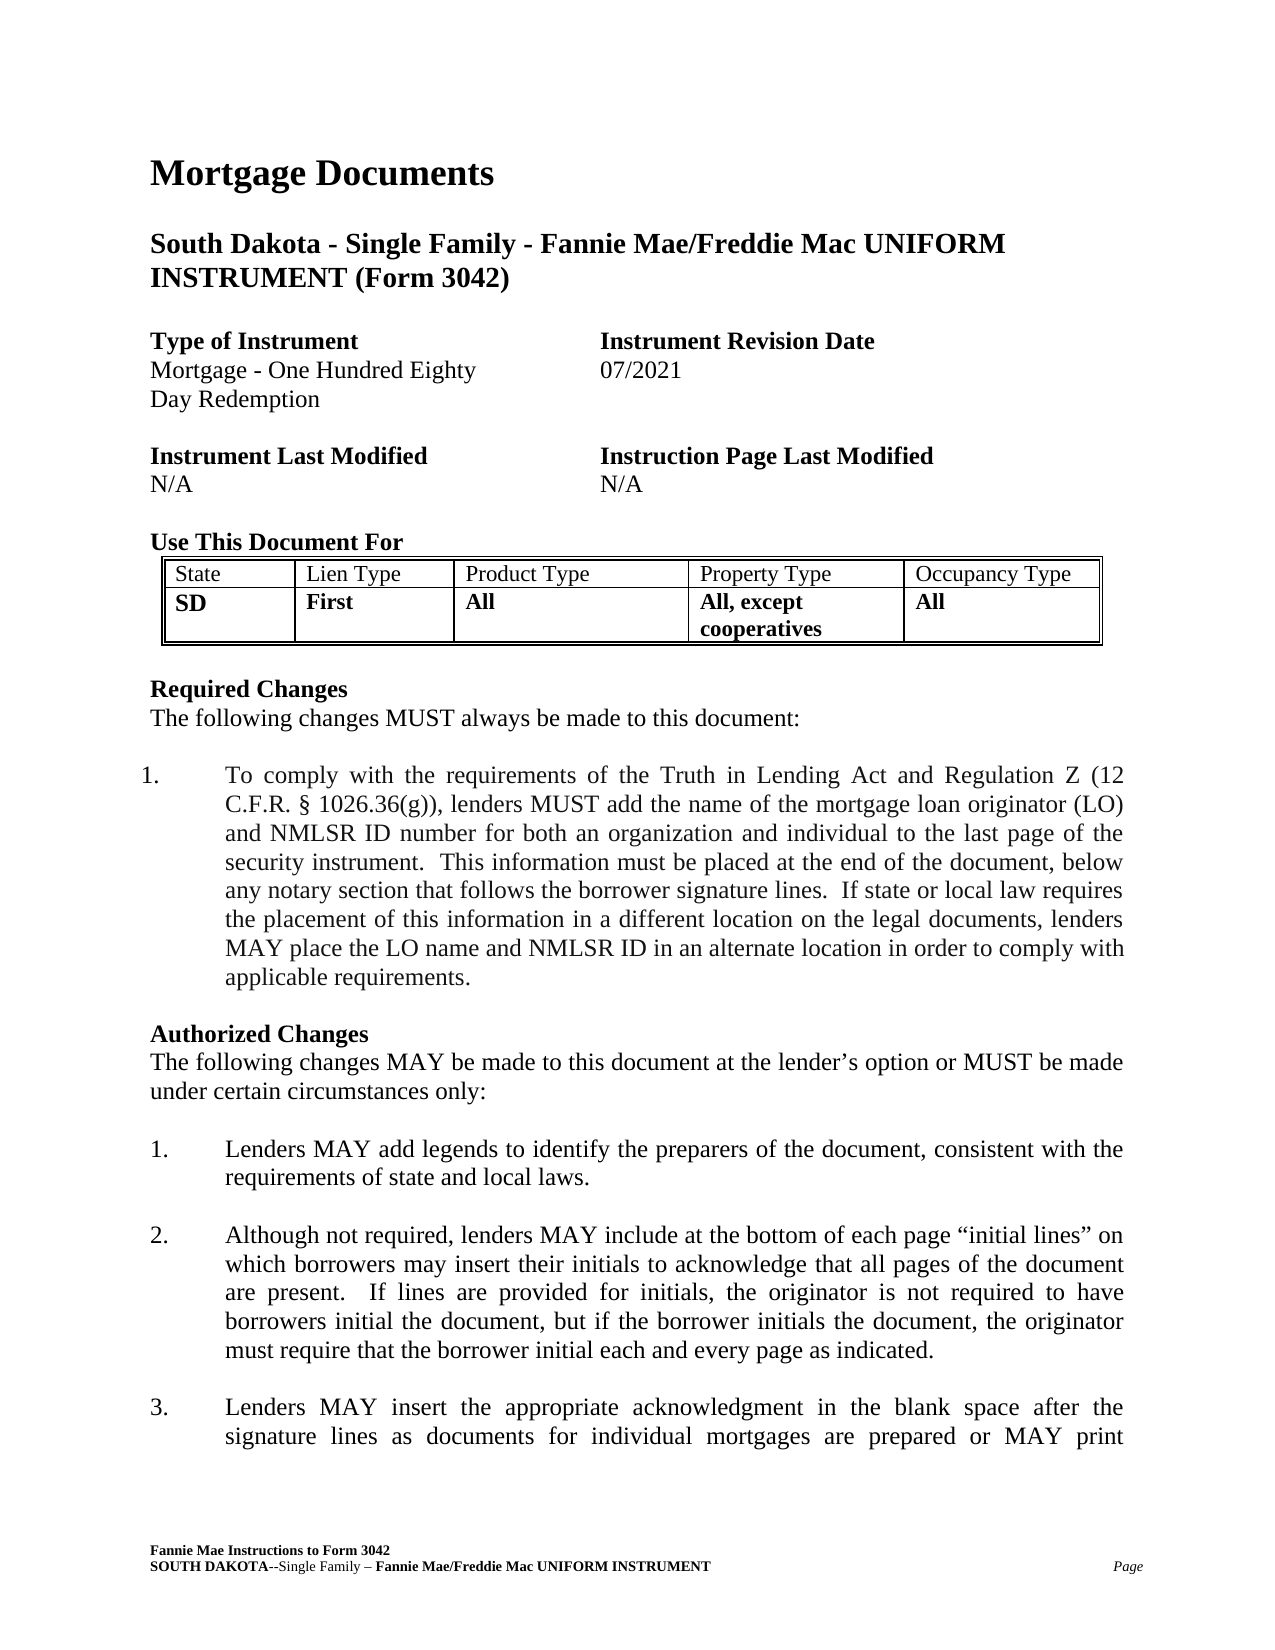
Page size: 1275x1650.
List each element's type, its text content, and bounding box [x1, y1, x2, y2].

text Authorized Changes [150, 1019, 1125, 1047]
table_header Property Type [689, 561, 903, 587]
text - Single Family - Fannie Mae/Freddie Mac UNIFORM INSTRUMENT (Form 3042) [150, 226, 1125, 293]
table_header State [166, 561, 294, 587]
text Mortgage Documents [150, 150, 1125, 193]
text Required Changes [150, 674, 1125, 703]
text Instrument Last Modified Instruction Page Last Modified [150, 441, 1125, 469]
text Type of Instrument Instrument Revision Date [150, 326, 1125, 355]
list To comply with the requirements of the Truth in Lending Act and Regulation Z (12 C.F.R. § 1026.36(g)), lenders MUST add the name of the mortgage loan originator (LO) and NMLSR ID number for both an organization and individual to the last page of the security instrument. This information must be placed at the end of the document, below any notary section that follows the borrower signature lines. If state or local law requires the placement of this information in a different location on the legal documents, lenders MAY place the LO name and NMLSR ID in an alternate location in order to comply with applicable requirements. [141, 760, 1125, 990]
text The following changes be made to this document at the lender’s option or MUST be made under certain circumstances only: [150, 1047, 1125, 1105]
table_cell All, except cooperatives [689, 588, 903, 641]
text 1. Lenders add legends to identify the preparers of the document, consistent with the requirements of state and local laws. [150, 1134, 1125, 1191]
text N/A N/A [150, 469, 1125, 498]
table_cell All [905, 588, 1099, 641]
table_cell All [455, 588, 688, 641]
table_header Occupancy Type [905, 561, 1099, 587]
table_cell SD [166, 588, 294, 641]
text 2. Although not required, lenders include at the bottom of each page “initial lines” on which borrowers may insert their initials to acknowledge that all pages of the document are present. If lines are provided for initials, the originator is not required to have borrowers initial the document, but if the borrower initials the document, the originator must require that the borrower initial each and every page as indicated. [150, 1220, 1125, 1364]
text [150, 1392, 1125, 1450]
table_header Lien Type [296, 561, 453, 587]
text The following changes MUST always be made to this document: [150, 703, 1125, 732]
text Day Redemption [150, 384, 1125, 412]
table_header Product Type [455, 561, 688, 587]
text Mortgage - One Hundred Eighty 07/2021 [150, 355, 1125, 384]
table_cell First [296, 588, 453, 641]
text Use This Document For [150, 527, 1125, 556]
